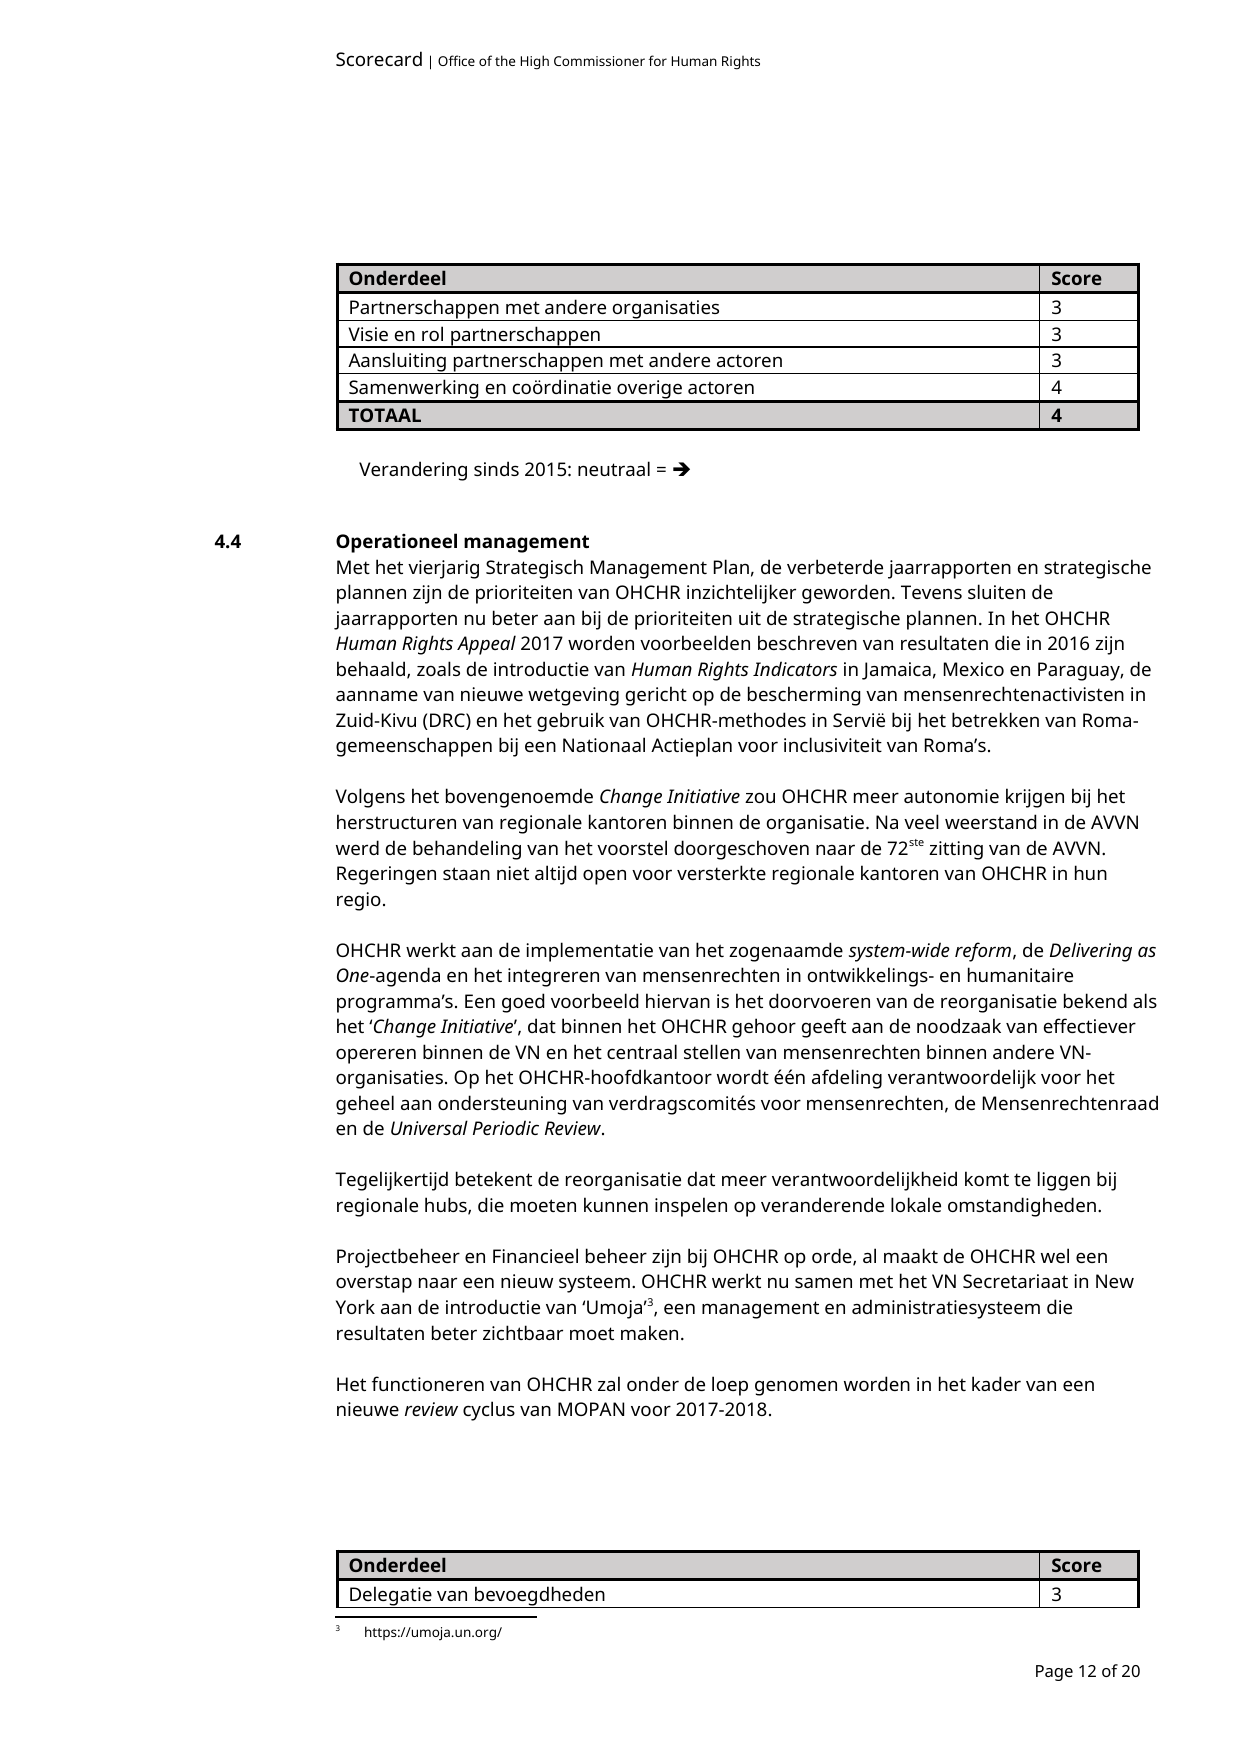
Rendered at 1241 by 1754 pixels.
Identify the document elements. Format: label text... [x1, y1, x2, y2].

table_cell Samenwerking en coördinatie overige actoren [339, 374, 1039, 399]
table_header Onderdeel [339, 266, 1039, 291]
text Het functioneren van OHCHR zal onder de loep genomen worden in het kader van een nieuwe review cyclus van MOPAN voor 2017-2018. [335, 1371, 1162, 1422]
table_cell Aansluiting partnerschappen met andere actoren [339, 348, 1039, 373]
table_cell 4 [1040, 374, 1137, 399]
table_cell Delegatie van bevoegdheden [339, 1581, 1039, 1607]
table_cell Visie en rol partnerschappen [339, 321, 1039, 346]
text Verandering sinds 2015: neutraal = [335, 457, 1140, 482]
text OHCHR werkt aan de implementatie van het zogenaamde system-wide reform, de Delivering as One-agenda en het integreren van mensenrechten in ontwikkelings- en humanitaire programma’s. Een goed voorbeeld hiervan is het doorvoeren van de reorganisatie bekend als het ‘Change Initiative’, dat binnen het OHCHR gehoor geeft aan de noodzaak van effectiever opereren binnen de VN en het centraal stellen van mensenrechten binnen andere VN-organisaties. Op het OHCHR-hoofdkantoor wordt één afdeling verantwoordelijk voor het geheel aan ondersteuning van verdragscomités voor mensenrechten, de Mensenrechtenraad en de Universal Periodic Review. [335, 937, 1162, 1141]
table_cell Partnerschappen met andere organisaties [339, 294, 1039, 320]
table_cell 3 [1040, 348, 1137, 373]
table_header Onderdeel [339, 1553, 1039, 1578]
table_cell 3 [1040, 294, 1137, 320]
text Tegelijkertijd betekent de reorganisatie dat meer verantwoordelijkheid komt te liggen bij regionale hubs, die moeten kunnen inspelen op veranderende lokale omstandigheden. [335, 1167, 1140, 1218]
table_header Score [1040, 266, 1137, 291]
table_cell 4 [1040, 403, 1137, 428]
text Volgens het bovengenoemde Change Initiative zou OHCHR meer autonomie krijgen bij het herstructuren van regionale kantoren binnen de organisatie. Na veel weerstand in de AVVN werd de behandeling van het voorstel doorgeschoven naar de 72ste zitting van de AVVN. Regeringen staan niet altijd open voor versterkte regionale kantoren van OHCHR in hun regio. [335, 784, 1140, 911]
table_cell 3 [1040, 321, 1137, 346]
table_cell 3 [1040, 1581, 1137, 1607]
table_header Score [1040, 1553, 1137, 1578]
subtitle 4.4 Operationeel management [214, 529, 1140, 554]
table_cell TOTAAL [339, 403, 1039, 428]
text Met het vierjarig Strategisch Management Plan, de verbeterde jaarrapporten en strategische plannen zijn de prioriteiten van OHCHR inzichtelijker geworden. Tevens sluiten de jaarrapporten nu beter aan bij de prioriteiten uit de strategische plannen. In het OHCHR Human Rights Appeal 2017 worden voorbeelden beschreven van resultaten die in 2016 zijn behaald, zoals de introductie van Human Rights Indicators in Jamaica, Mexico en Paraguay, de aanname van nieuwe wetgeving gericht op de bescherming van mensenrechtenactivisten in Zuid-Kivu (DRC) en het gebruik van OHCHR-methodes in Servië bij het betrekken van Roma-gemeenschappen bij een Nationaal Actieplan voor inclusiviteit van Roma’s. [335, 554, 1162, 758]
text Projectbeheer en Financieel beheer zijn bij OHCHR op orde, al maakt de OHCHR wel een overstap naar een nieuw systeem. OHCHR werkt nu samen met het VN Secretariaat in New York aan de introductie van ‘Umoja’, een management en administratiesysteem die resultaten beter zichtbaar moet maken. [335, 1243, 1140, 1345]
